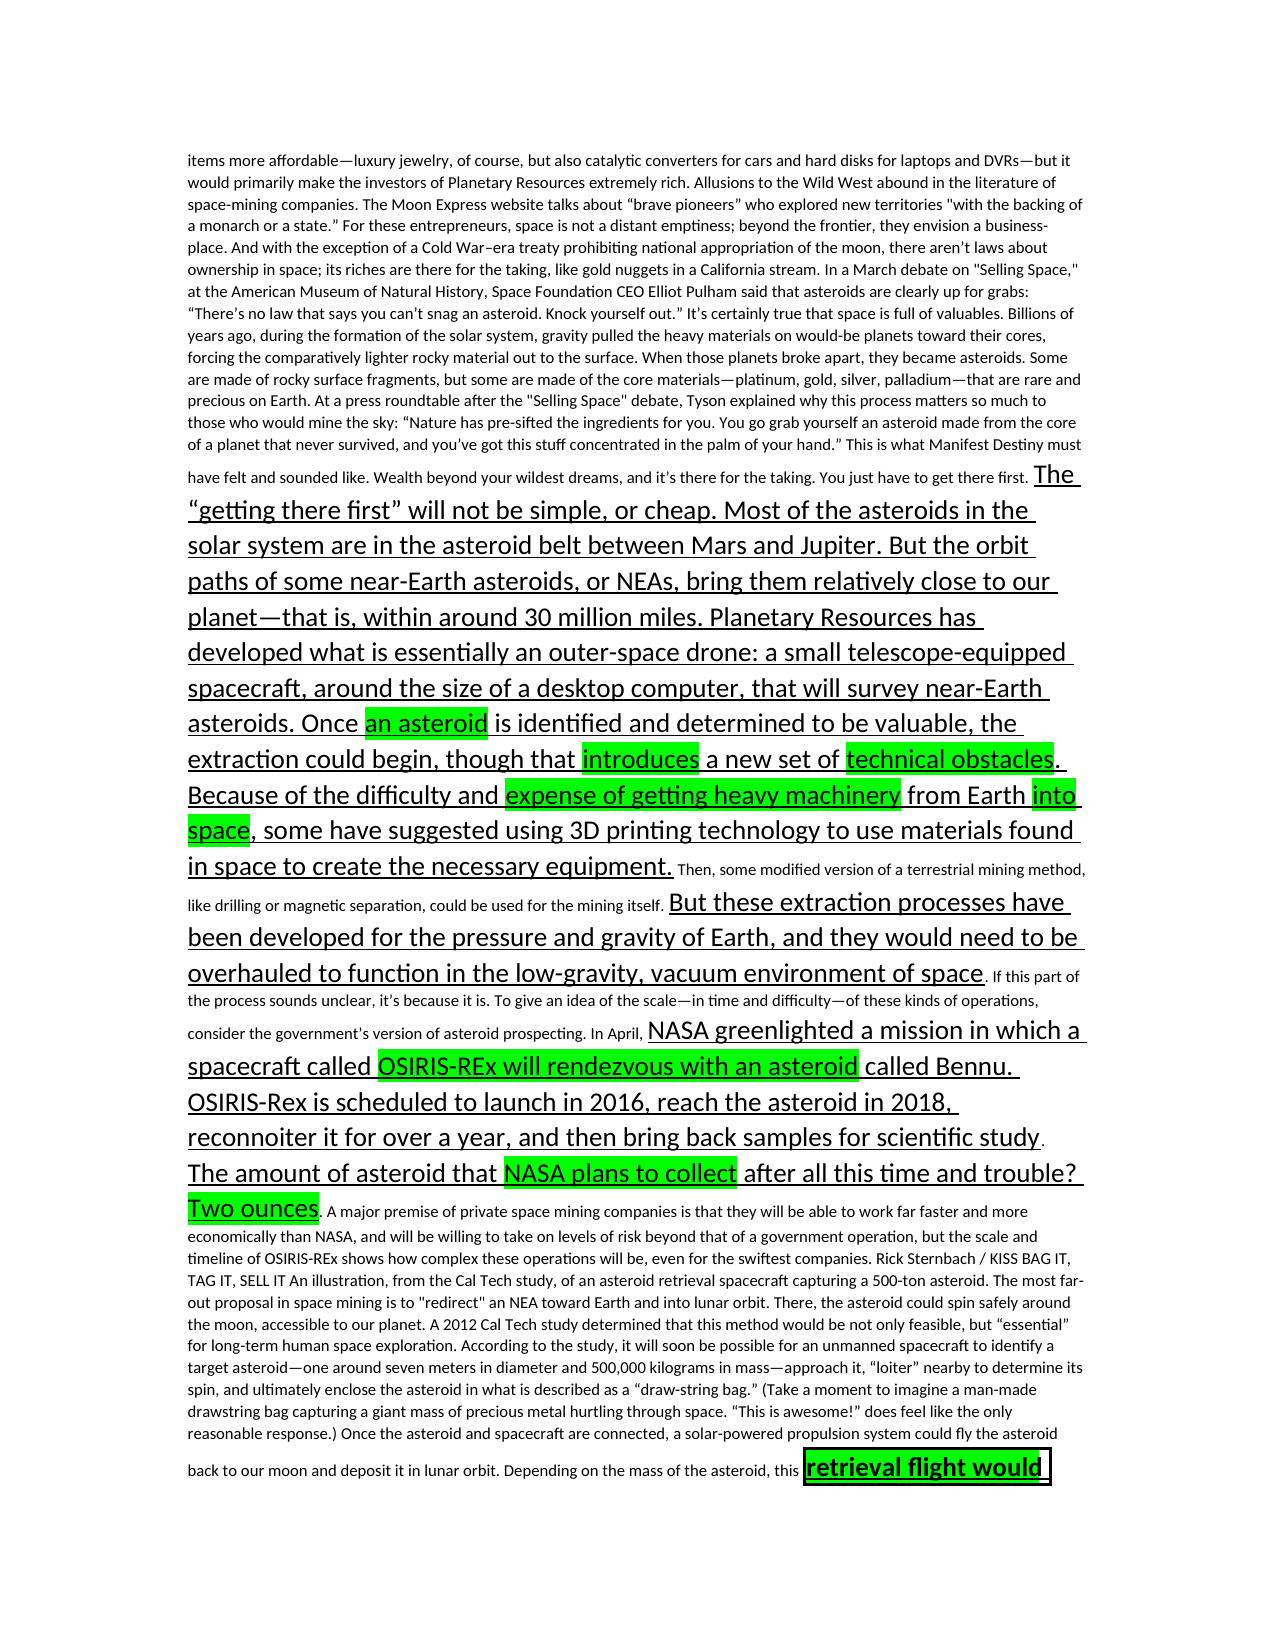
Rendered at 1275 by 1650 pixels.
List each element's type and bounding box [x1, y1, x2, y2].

text [187, 150, 1087, 1486]
